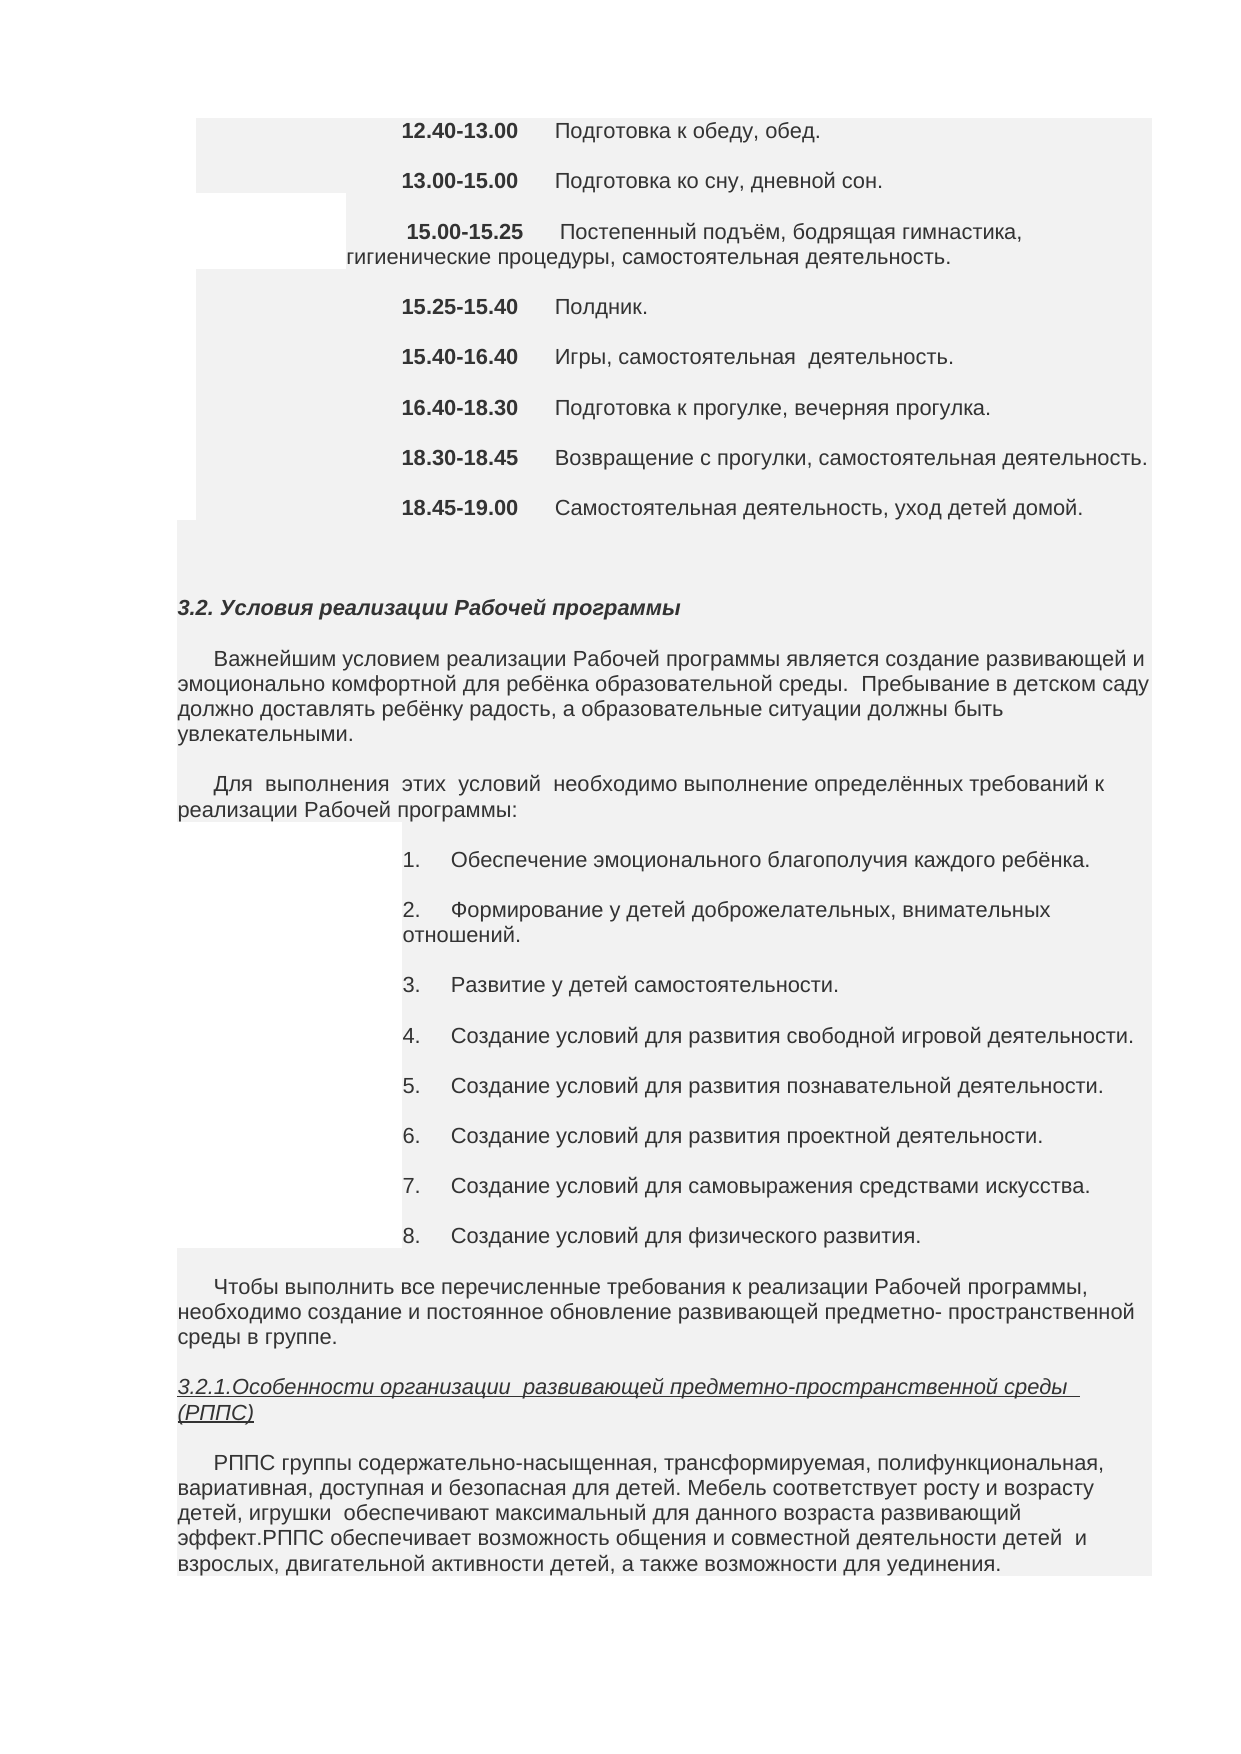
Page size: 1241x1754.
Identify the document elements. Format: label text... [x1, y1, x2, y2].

text Для выполнения этих условий необходимо выполнение определённых требований к реализации Рабочей программы: [177, 771, 1152, 822]
text 8. Создание условий для физического развития. [402, 1223, 1152, 1248]
text Чтобы выполнить все перечисленные требования к реализации Рабочей программы, необходимо создание и постоянное обновление развивающей предметно- пространственной среды в группе. [177, 1273, 1152, 1349]
text 12.40-13.00 Подготовка к обеду, обед. [196, 118, 1152, 143]
text 4. Создание условий для развития свободной игровой деятельности. [402, 1022, 1152, 1048]
text 3. Развитие у детей самостоятельности. [402, 972, 1152, 997]
text 18.45-19.00 Самостоятельная деятельность, уход детей домой. [196, 495, 1152, 520]
text 2. Формирование у детей доброжелательных, внимательных отношений. [402, 897, 1152, 947]
text 15.00-15.25 Постепенный подъём, бодрящая гимнастика, гигиенические процедуры, самостоятельная деятельность. [346, 218, 1152, 269]
text 1. Обеспечение эмоционального благополучия каждого ребёнка. [402, 847, 1152, 872]
text 3.2. Условия реализации Рабочей программы [177, 595, 1152, 620]
text 15.40-16.40 Игры, самостоятельная деятельность. [196, 344, 1152, 369]
text 5. Создание условий для развития познавательной деятельности. [402, 1073, 1152, 1098]
text 16.40-18.30 Подготовка к прогулке, вечерняя прогулка. [196, 394, 1152, 419]
text 7. Создание условий для самовыражения средствами искусства. [402, 1173, 1152, 1198]
text 6. Создание условий для развития проектной деятельности. [402, 1123, 1152, 1148]
text 13.00-15.00 Подготовка ко сну, дневной сон. [196, 168, 1152, 193]
text Важнейшим условием реализации Рабочей программы является создание развивающей и эмоционально комфортной для ребёнка образовательной среды. Пребывание в детском саду должно доставлять ребёнку радость, а образовательные ситуации должны быть увлекательными. [177, 645, 1152, 746]
text 18.30-18.45 Возвращение с прогулки, самостоятельная деятельность. [196, 444, 1152, 470]
text РППС группы содержательно-насыщенная, трансформируемая, полифункциональная, вариативная, доступная и безопасная для детей. Мебель соответствует росту и возрасту детей, игрушки обеспечивают максимальный для данного возраста развивающий эффект.РППС обеспечивает возможность общения и совместной деятельности детей и взрослых, двигательной активности детей, а также возможности для уединения. [177, 1449, 1152, 1576]
text 3.2.1.Особенности организации развивающей предметно-пространственной среды (РППС) [177, 1374, 1152, 1424]
text 15.25-15.40 Полдник. [196, 294, 1152, 319]
